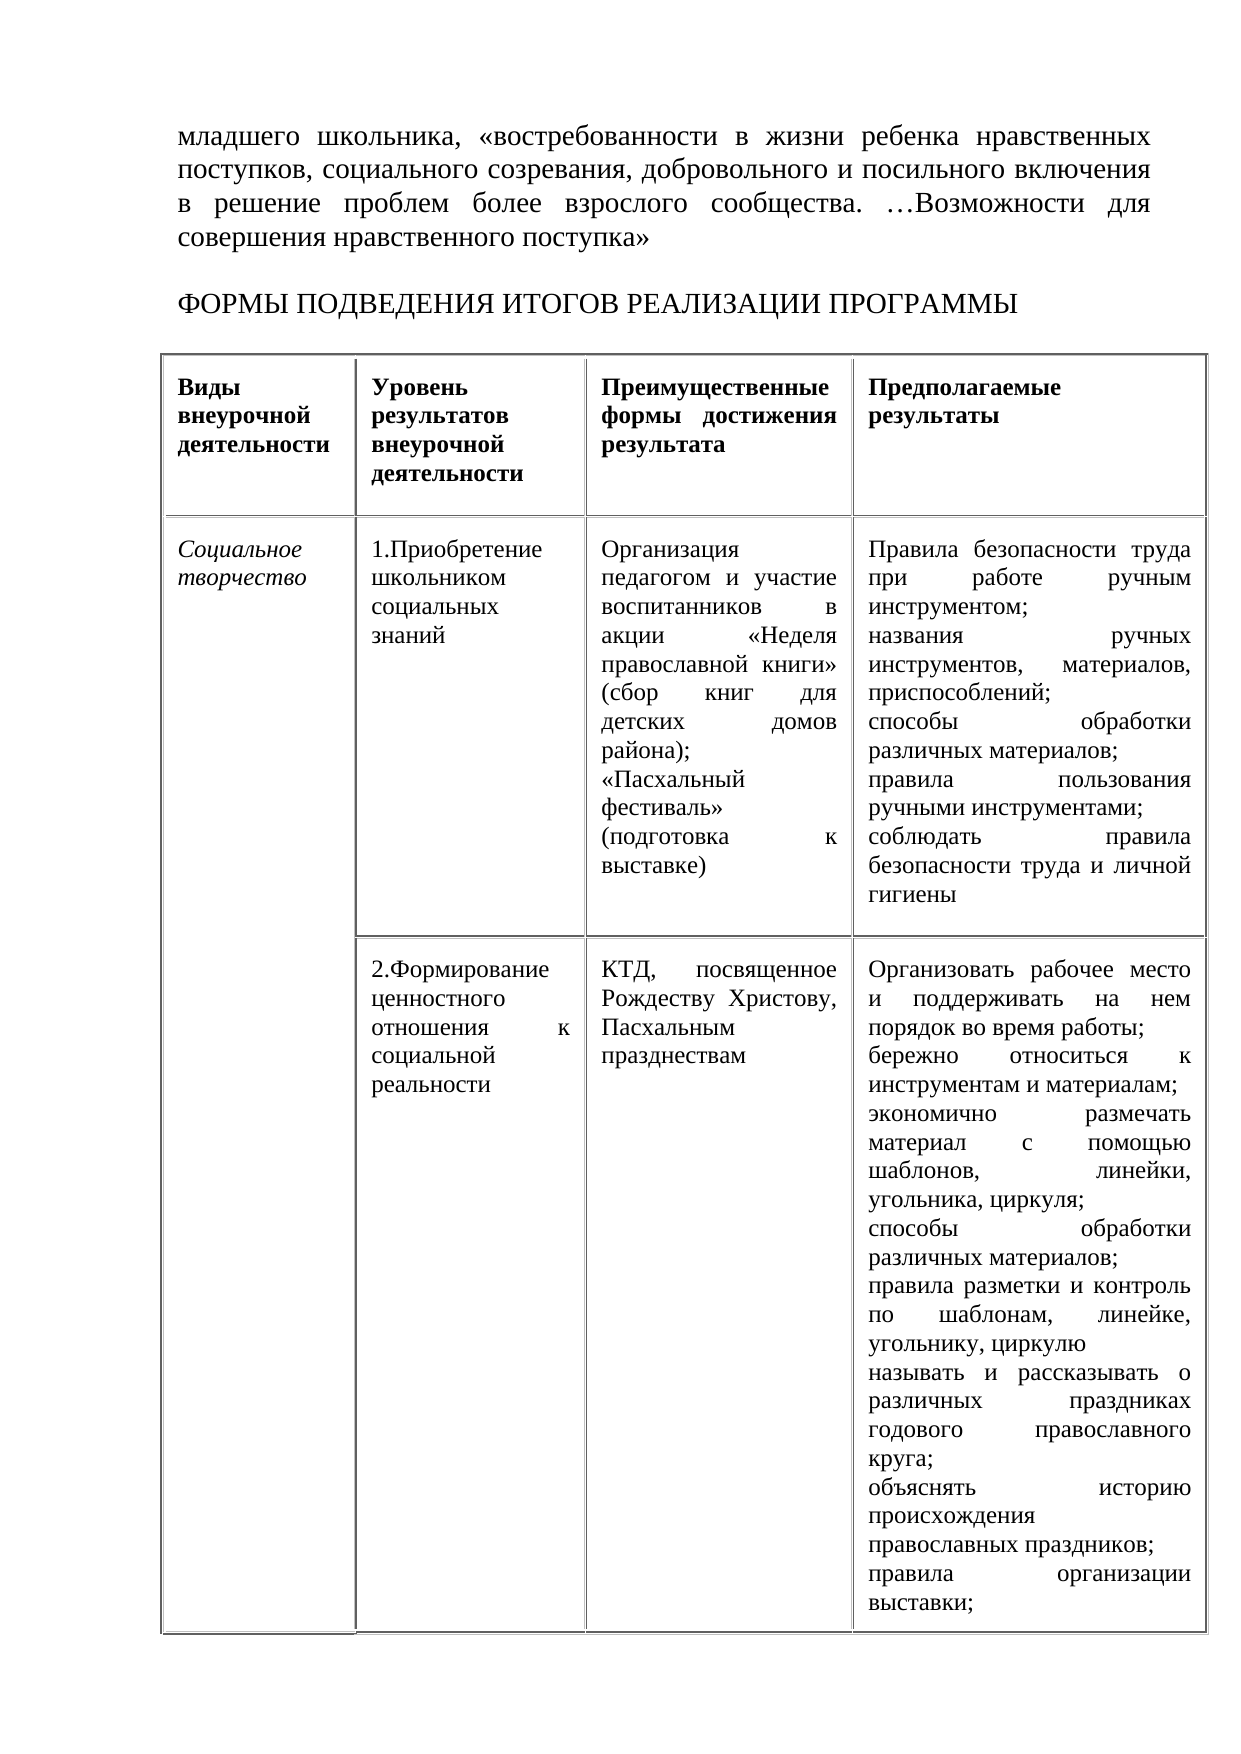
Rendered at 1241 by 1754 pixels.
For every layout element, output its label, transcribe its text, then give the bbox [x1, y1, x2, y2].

text ФОРМЫ ПОДВЕДЕНИЯ ИТОГОВ РЕАЛИЗАЦИИ ПРОГРАММЫ [177, 286, 1152, 319]
table_header Виды внеурочной деятельности [164, 356, 355, 515]
table_cell Организация педагогом и участие воспитанников в акции «Неделя православной книги» (сбор книг для детских домов района); «Пасхальный фестиваль» (подготовка к выставке) [587, 518, 851, 935]
table_header Преимущественные формы достижения результата [586, 356, 852, 515]
table_cell Правила безопасности труда при работе ручным инструментом; названия ручных инструментов, материалов, приспособлений; способы обработки различных материалов; правила пользования ручными инструментами; соблюдать правила безопасности труда и личной гигиены [853, 515, 1207, 935]
table_header Уровень результатов внеурочной деятельности [355, 356, 586, 515]
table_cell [853, 935, 1206, 1631]
table_cell 1.Приобретение школьником социальных знаний [357, 518, 584, 935]
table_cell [586, 939, 852, 1631]
table_cell Социальное творчество [162, 515, 355, 1631]
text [177, 118, 1152, 252]
table_header Предполагаемые результаты [853, 356, 1205, 515]
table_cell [355, 939, 586, 1631]
